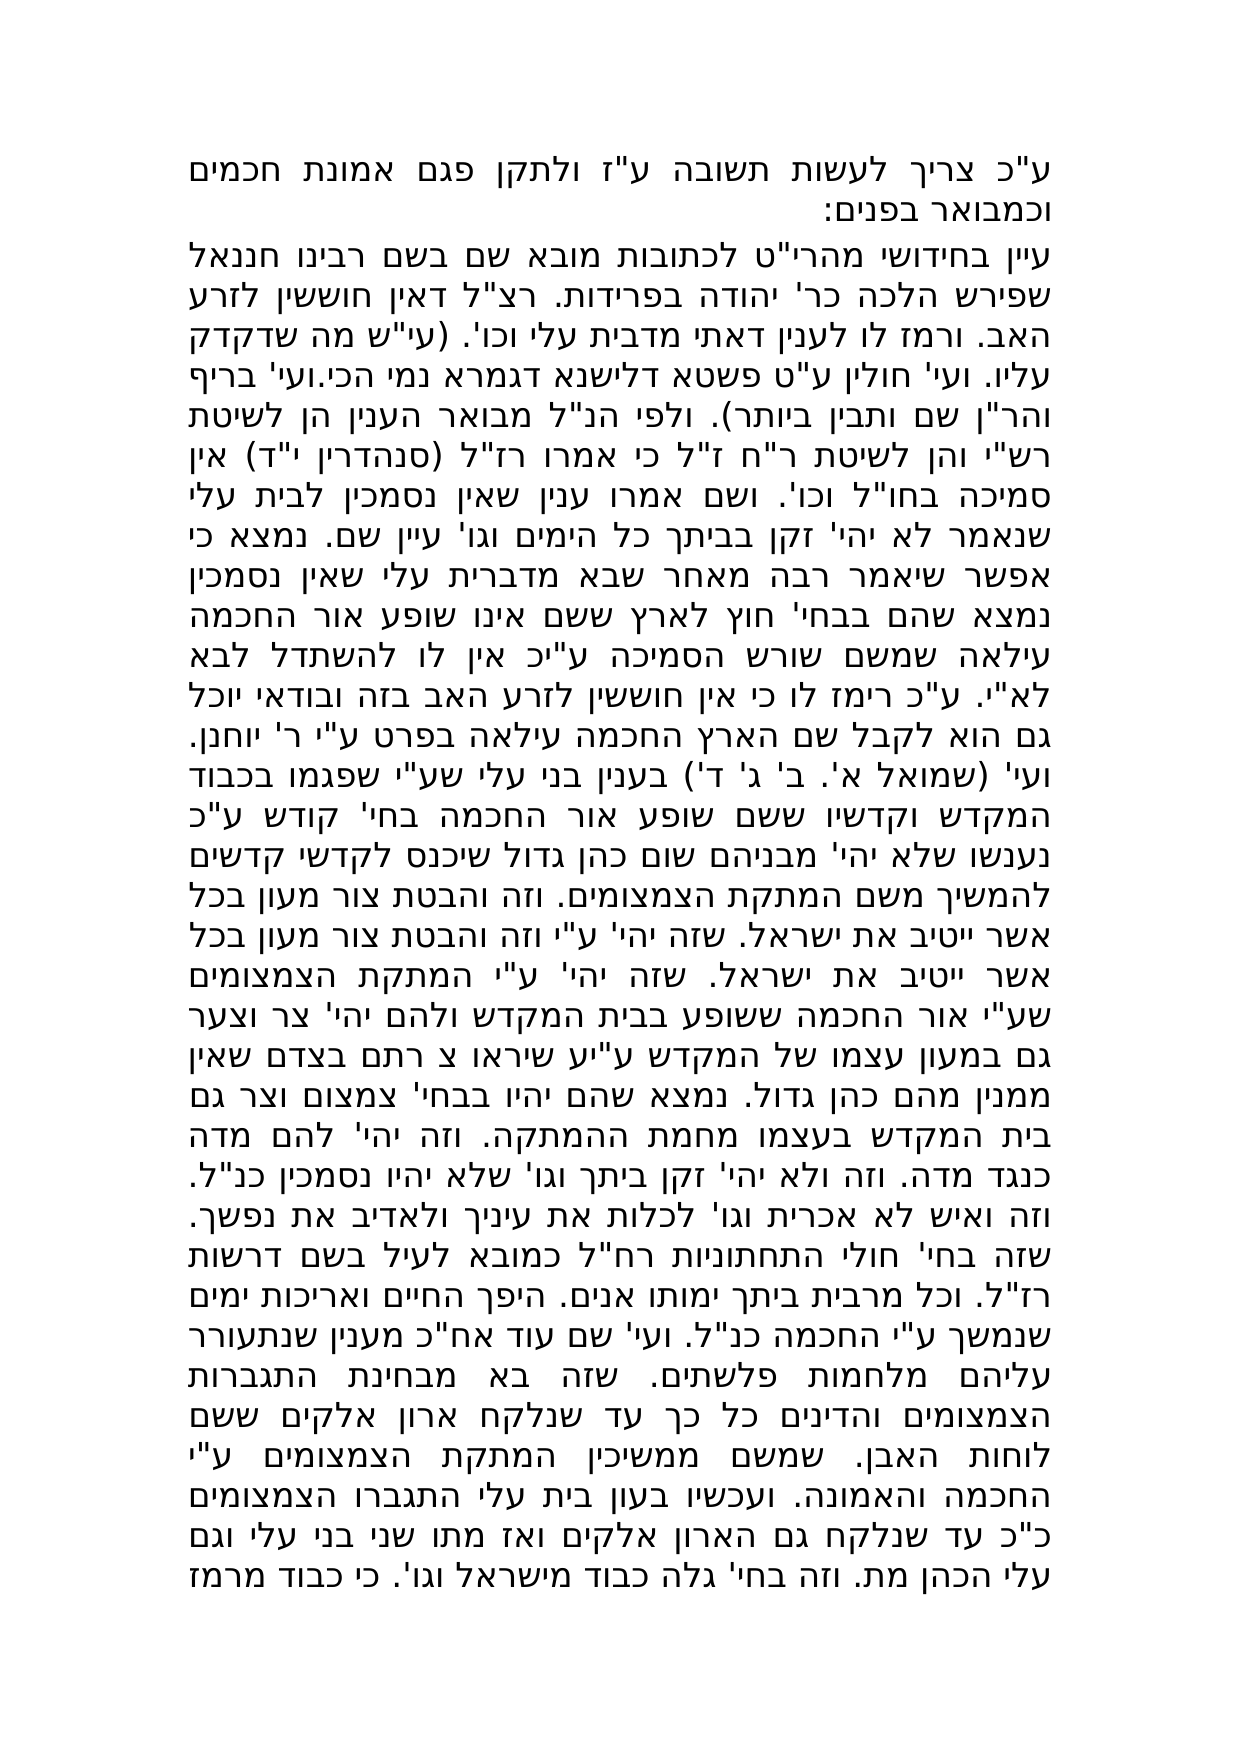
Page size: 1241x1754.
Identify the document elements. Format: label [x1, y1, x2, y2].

text [187, 235, 1053, 1595]
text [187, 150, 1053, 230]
